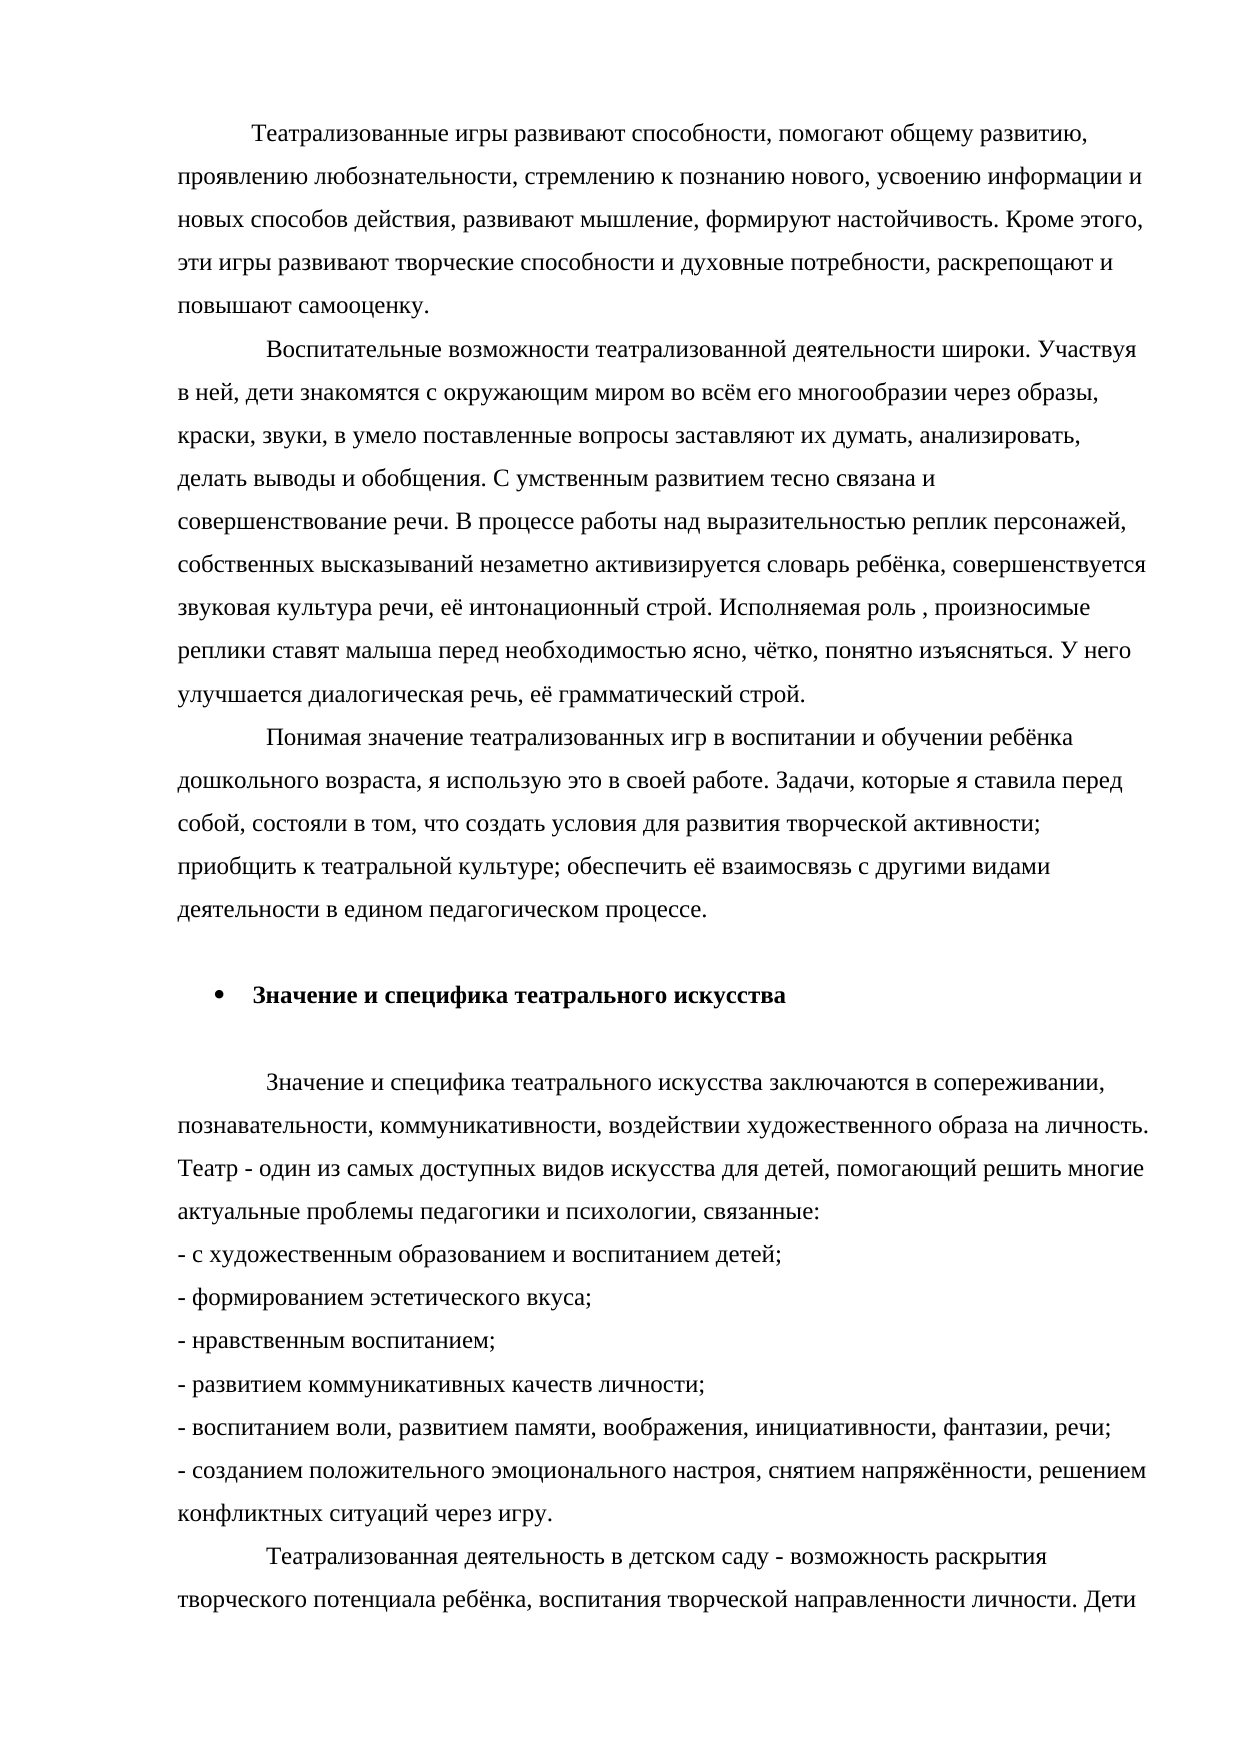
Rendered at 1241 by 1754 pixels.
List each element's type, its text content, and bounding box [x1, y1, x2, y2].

text - с художественным образованием и воспитанием детей; [177, 1239, 1152, 1268]
list Значение и специфика театрального искусства [215, 981, 1152, 1009]
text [177, 1541, 1152, 1613]
text - нравственным воспитанием; [177, 1326, 1152, 1354]
text - развитием коммуникативных качеств личности; [177, 1369, 1152, 1397]
text Театрализованные игры развивают способности, помогают общему развитию, проявлению любознательности, стремлению к познанию нового, усвоению информации и новых способов действия, развивают мышление, формируют настойчивость. Кроме этого, эти игры развивают творческие способности и духовные потребности, раскрепощают и повышают самооценку. [177, 118, 1152, 319]
text Значение и специфика театрального искусства заключаются в сопереживании, познавательности, коммуникативности, воздействии художественного образа на личность. Театр - один из самых доступных видов искусства для детей, помогающий решить многие актуальные проблемы педагогики и психологии, связанные: [177, 1067, 1152, 1225]
text - воспитанием воли, развитием памяти, воображения, инициативности, фантазии, речи; [177, 1412, 1152, 1441]
text - созданием положительного эмоционального настроя, снятием напряжённости, решением конфликтных ситуаций через игру. [177, 1455, 1152, 1527]
text Понимая значение театрализованных игр в воспитании и обучении ребёнка дошкольного возраста, я использую это в своей работе. Задачи, которые я ставила перед собой, состояли в том, что создать условия для развития творческой активности; приобщить к театральной культуре; обеспечить её взаимосвязь с другими видами деятельности в едином педагогическом процессе. [177, 722, 1152, 923]
text Воспитательные возможности театрализованной деятельности широки. Участвуя в ней, дети знакомятся с окружающим миром во всём его многообразии через образы, краски, звуки, в умело поставленные вопросы заставляют их думать, анализировать, делать выводы и обобщения. С умственным развитием тесно связана и совершенствование речи. В процессе работы над выразительностью реплик персонажей, собственных высказываний незаметно активизируется словарь ребёнка, совершенствуется звуковая культура речи, её интонационный строй. Исполняемая роль , произносимые реплики ставят малыша перед необходимостью ясно, чётко, понятно изъясняться. У него улучшается диалогическая речь, её грамматический строй. [177, 334, 1152, 707]
text - формированием эстетического вкуса; [177, 1282, 1152, 1311]
